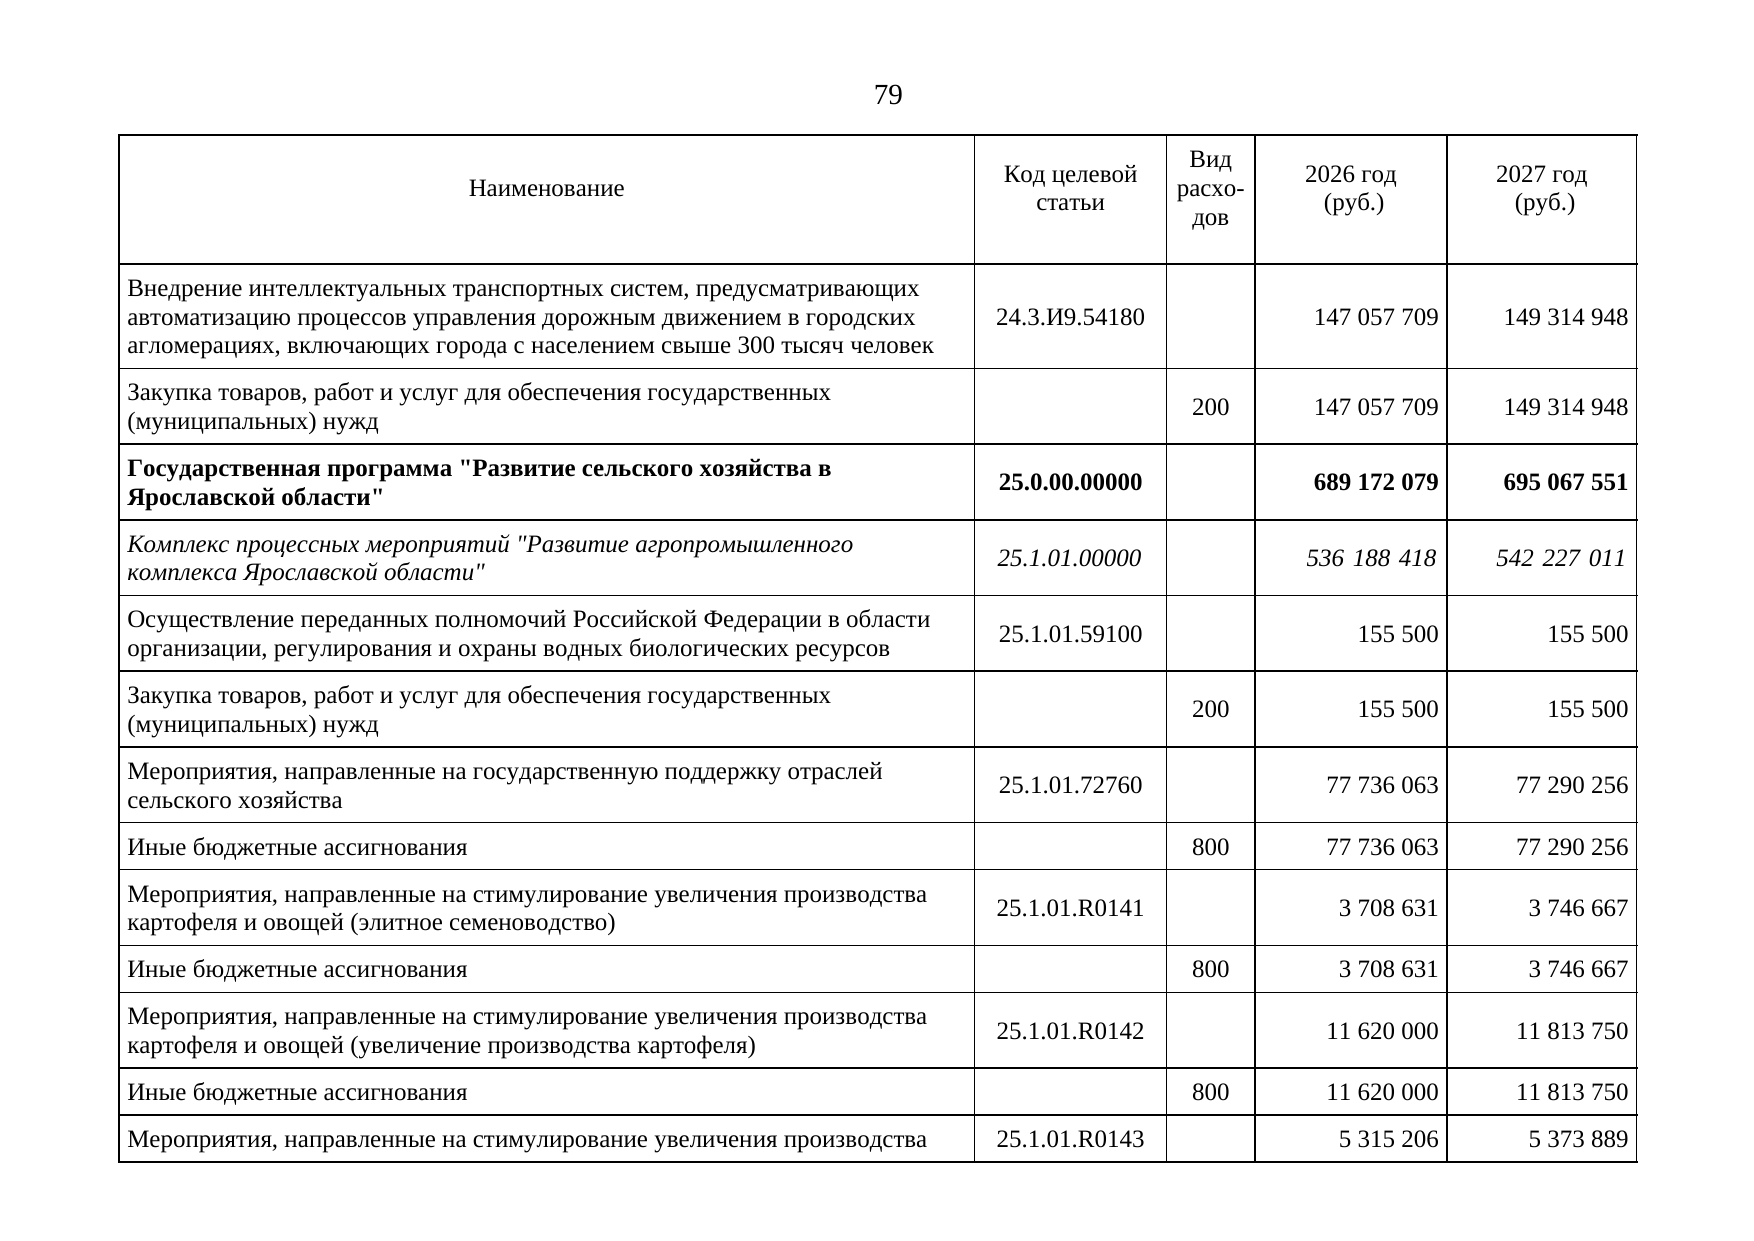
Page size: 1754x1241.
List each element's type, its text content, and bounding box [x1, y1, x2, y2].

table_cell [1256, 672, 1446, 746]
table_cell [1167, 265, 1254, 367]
table_header 2027 год (руб.) [1448, 136, 1636, 263]
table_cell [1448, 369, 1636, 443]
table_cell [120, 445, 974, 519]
table_header Наименование [120, 136, 974, 263]
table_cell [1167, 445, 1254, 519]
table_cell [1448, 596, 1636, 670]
table_header Вид расхо- дов [1167, 136, 1254, 263]
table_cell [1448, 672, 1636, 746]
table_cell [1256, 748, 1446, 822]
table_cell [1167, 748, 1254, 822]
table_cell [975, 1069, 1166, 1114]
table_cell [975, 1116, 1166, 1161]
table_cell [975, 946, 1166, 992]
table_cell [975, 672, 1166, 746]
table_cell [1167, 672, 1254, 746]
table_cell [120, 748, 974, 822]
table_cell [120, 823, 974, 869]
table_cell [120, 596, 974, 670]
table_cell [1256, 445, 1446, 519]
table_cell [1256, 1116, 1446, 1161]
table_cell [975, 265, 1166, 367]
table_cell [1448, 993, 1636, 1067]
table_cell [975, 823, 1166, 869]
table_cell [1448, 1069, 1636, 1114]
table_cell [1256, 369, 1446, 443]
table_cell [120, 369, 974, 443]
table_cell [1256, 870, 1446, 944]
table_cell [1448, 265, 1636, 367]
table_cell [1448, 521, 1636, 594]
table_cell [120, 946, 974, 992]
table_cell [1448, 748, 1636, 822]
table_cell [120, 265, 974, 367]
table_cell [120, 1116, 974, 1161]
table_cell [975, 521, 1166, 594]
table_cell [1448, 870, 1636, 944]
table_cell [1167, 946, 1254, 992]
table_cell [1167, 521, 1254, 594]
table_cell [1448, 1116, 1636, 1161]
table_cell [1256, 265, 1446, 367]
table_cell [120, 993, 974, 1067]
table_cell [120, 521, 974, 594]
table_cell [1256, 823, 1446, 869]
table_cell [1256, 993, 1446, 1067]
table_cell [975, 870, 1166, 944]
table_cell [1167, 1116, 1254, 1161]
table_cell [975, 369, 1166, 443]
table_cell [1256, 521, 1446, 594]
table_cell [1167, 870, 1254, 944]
table_header 2026 год (руб.) [1256, 136, 1446, 263]
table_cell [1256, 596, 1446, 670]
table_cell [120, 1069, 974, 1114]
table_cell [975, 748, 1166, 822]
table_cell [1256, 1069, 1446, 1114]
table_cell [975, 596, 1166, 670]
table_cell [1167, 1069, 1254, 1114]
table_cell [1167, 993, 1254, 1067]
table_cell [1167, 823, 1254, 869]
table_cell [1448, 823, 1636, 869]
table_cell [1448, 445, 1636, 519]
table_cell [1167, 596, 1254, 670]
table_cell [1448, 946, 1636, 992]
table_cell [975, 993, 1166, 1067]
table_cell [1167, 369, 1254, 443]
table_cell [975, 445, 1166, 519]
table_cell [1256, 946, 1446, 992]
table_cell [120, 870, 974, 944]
table_header Код целевой статьи [975, 136, 1166, 263]
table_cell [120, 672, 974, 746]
